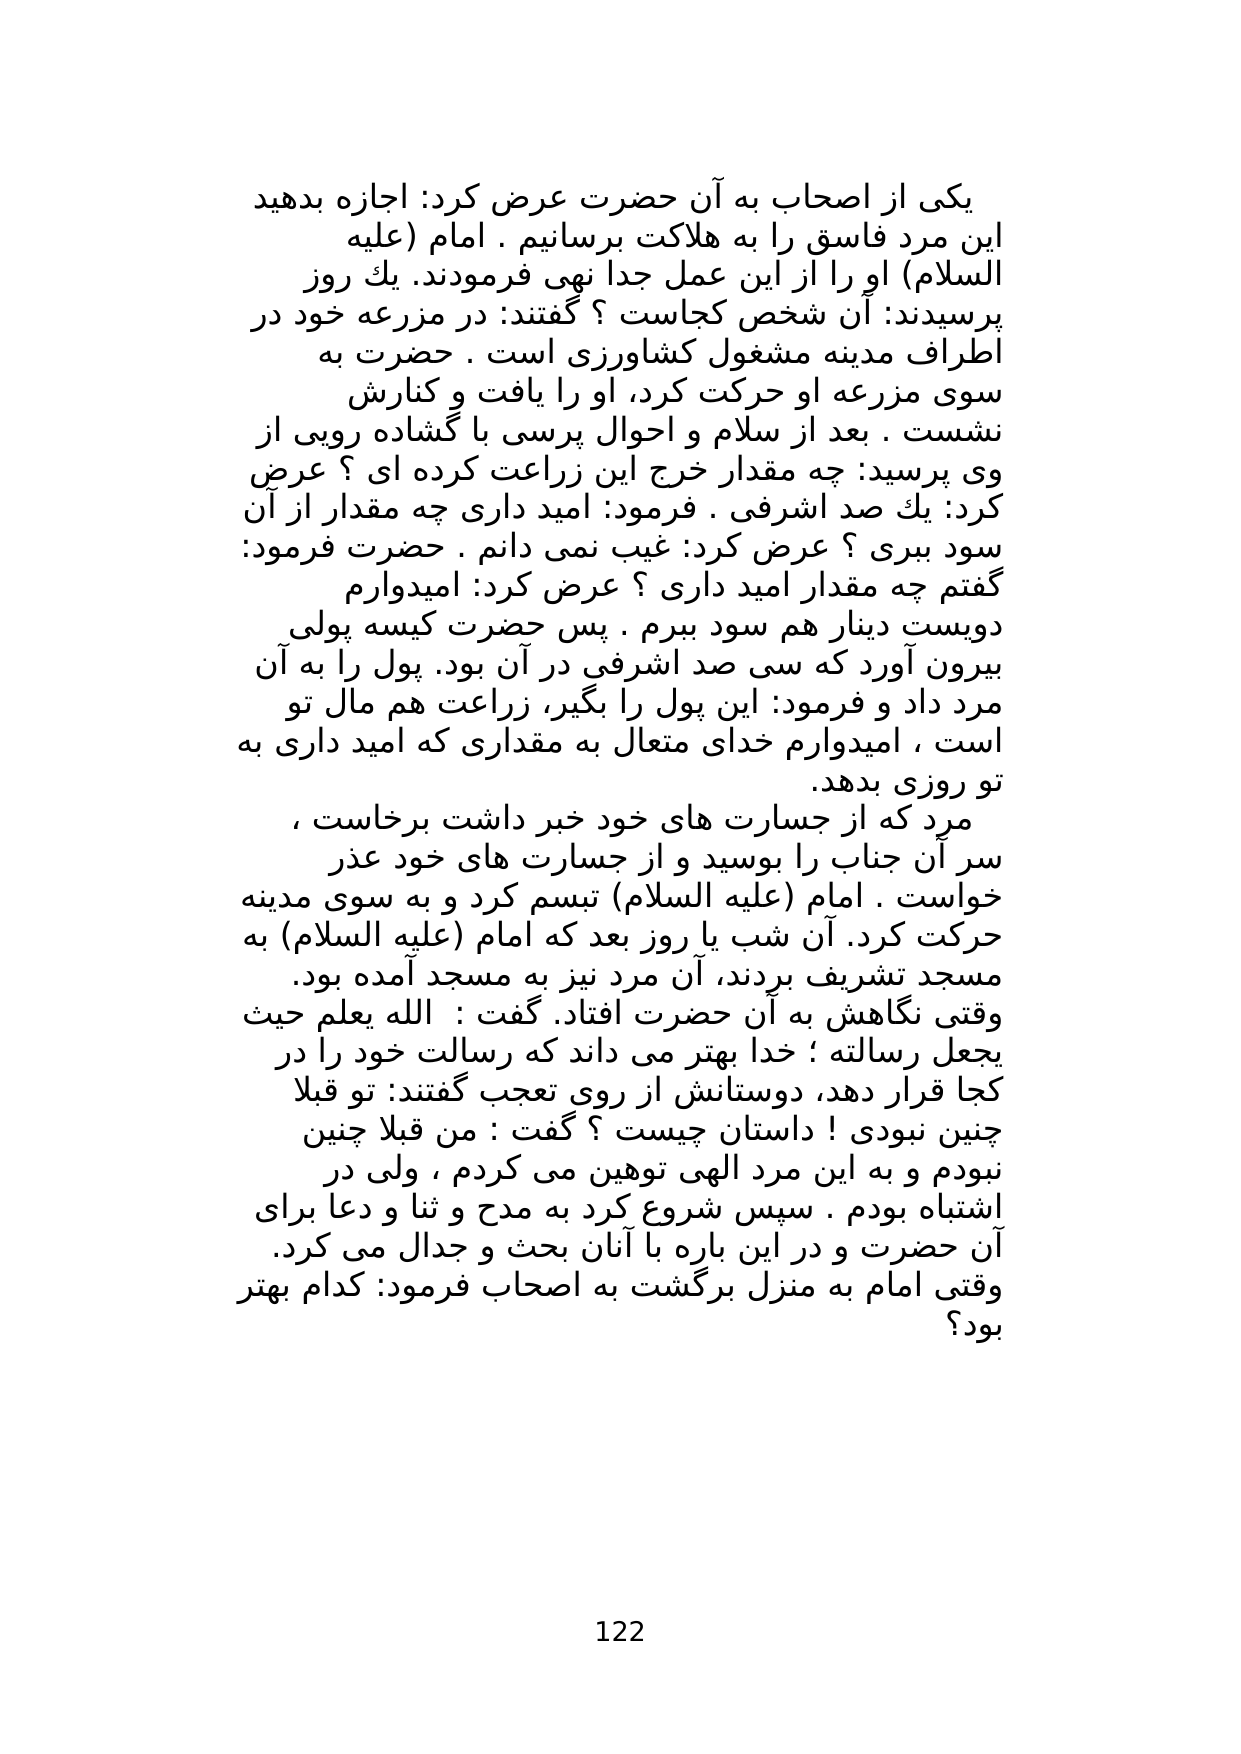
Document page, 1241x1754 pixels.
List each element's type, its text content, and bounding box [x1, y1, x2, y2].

text مرد كه از جسارت هاى خود خبر داشت برخاست ، سر آن جناب را بوسيد و از جسارت هاى خود عذر خواست . امام (عليه السلام) تبسم كرد و به سوى مدينه حركت كرد. آن شب يا روز بعد كه امام (عليه السلام) به مسجد تشريف بردند، آن مرد نيز به مسجد آمده بود. وقتى نگاهش به آن حضرت افتاد. گفت : الله يعلم حيث يجعل رسالته ؛ خدا بهتر مى داند كه رسالت خود را در كجا قرار دهد، دوستانش از روى تعجب گفتند: تو قبلا چنين نبودى ! داستان چيست ؟ گفت : من قبلا چنين نبودم و به اين مرد الهى توهين مى كردم ، ولى در اشتباه بودم . سپس شروع كرد به مدح و ثنا و دعا براى آن حضرت و در اين باره با آنان بحث و جدال مى كرد. وقتى امام به منزل برگشت به اصحاب فرمود: كدام بهتر بود؟ [236, 799, 1004, 1343]
text يكى از اصحاب به آن حضرت عرض كرد: اجازه بدهيد اين مرد فاسق را به هلاكت برسانيم . امام (عليه السلام) او را از اين عمل جدا نهى فرمودند. يك روز پرسيدند: آن شخص كجاست ؟ گفتند: در مزرعه خود در اطراف مدينه مشغول كشاورزى است . حضرت به سوى مزرعه او حركت كرد، او را يافت و كنارش نشست . بعد از سلام و احوال پرسى با گشاده رويى از وى پرسيد: چه مقدار خرج اين زراعت كرده اى ؟ عرض كرد: يك صد اشرفى . فرمود: اميد دارى چه مقدار از آن سود ببرى ؟ عرض كرد: غيب نمى دانم . حضرت فرمود: گفتم چه مقدار اميد دارى ؟ عرض كرد: اميدوارم دويست دينار هم سود ببرم . پس حضرت كيسه پولى بيرون آورد كه سى صد اشرفى در آن بود. پول را به آن مرد داد و فرمود: اين پول را بگير، زراعت هم مال تو است ، اميدوارم خداى متعال به مقدارى كه اميد دارى به تو روزى بدهد. [236, 177, 1004, 799]
